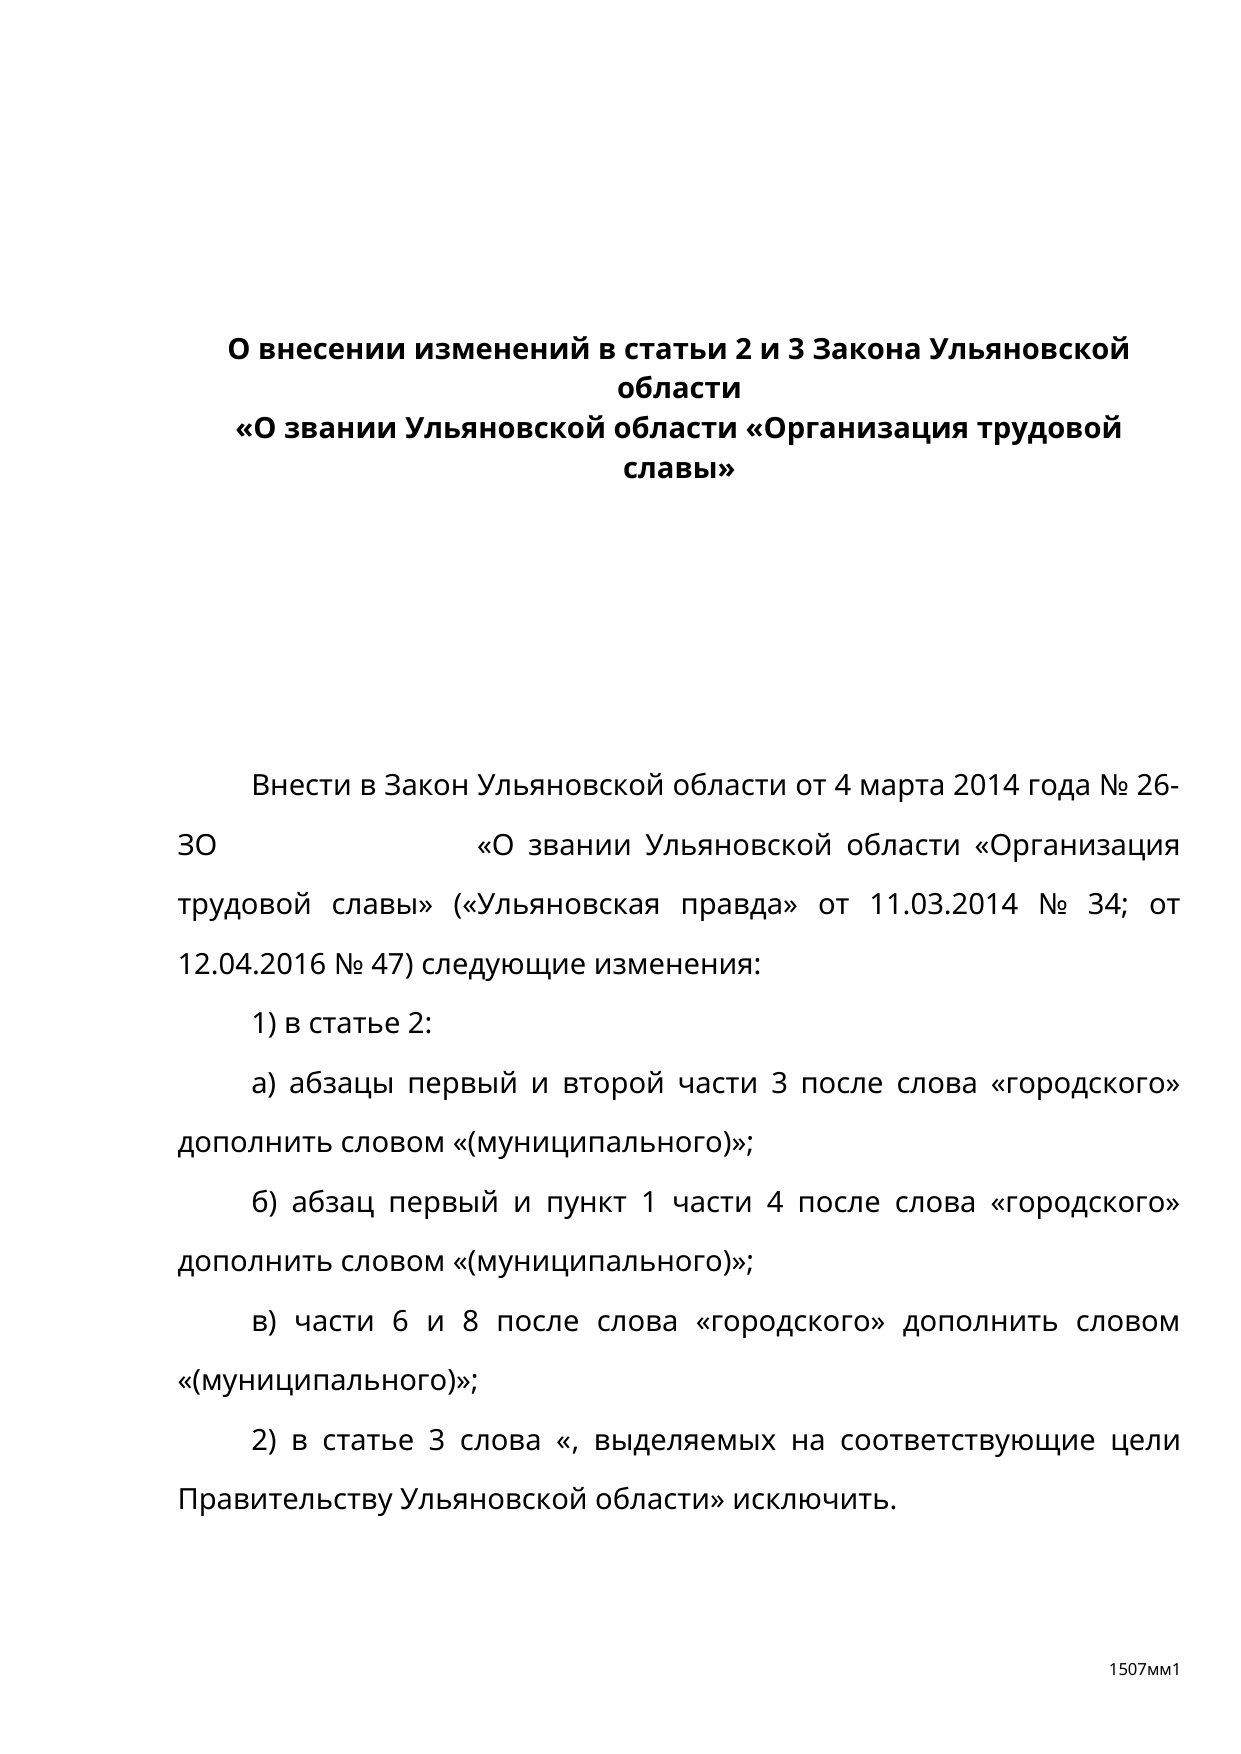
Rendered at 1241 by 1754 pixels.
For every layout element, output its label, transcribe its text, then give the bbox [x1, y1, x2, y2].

text б) абзац первый и пункт 1 части 4 после слова «городского» дополнить словом «(муниципального)»; [177, 1181, 1181, 1280]
text «О звании Ульяновской области «Организация трудовой славы» [177, 407, 1181, 487]
text 2) в статье 3 слова «, выделяемых на соответствующие цели Правительству Ульяновской области» исключить. [177, 1419, 1181, 1518]
text в) части 6 и 8 после слова «городского» дополнить словом «(муниципального)»; [177, 1300, 1181, 1399]
text Внести в Закон Ульяновской области от 4 марта 2014 года № 26-ЗО «О звании Ульяновской области «Организация трудовой славы» («Ульяновская правда» от 11.03.2014 № 34; от 12.04.2016 № 47) следующие изменения: [177, 765, 1181, 983]
text О внесении изменений в статьи 2 и 3 Закона Ульяновской области [177, 328, 1181, 407]
text а) абзацы первый и второй части 3 после слова «городского» дополнить словом «(муниципального)»; [177, 1062, 1181, 1161]
text 1) в статье 2: [177, 1003, 1181, 1042]
